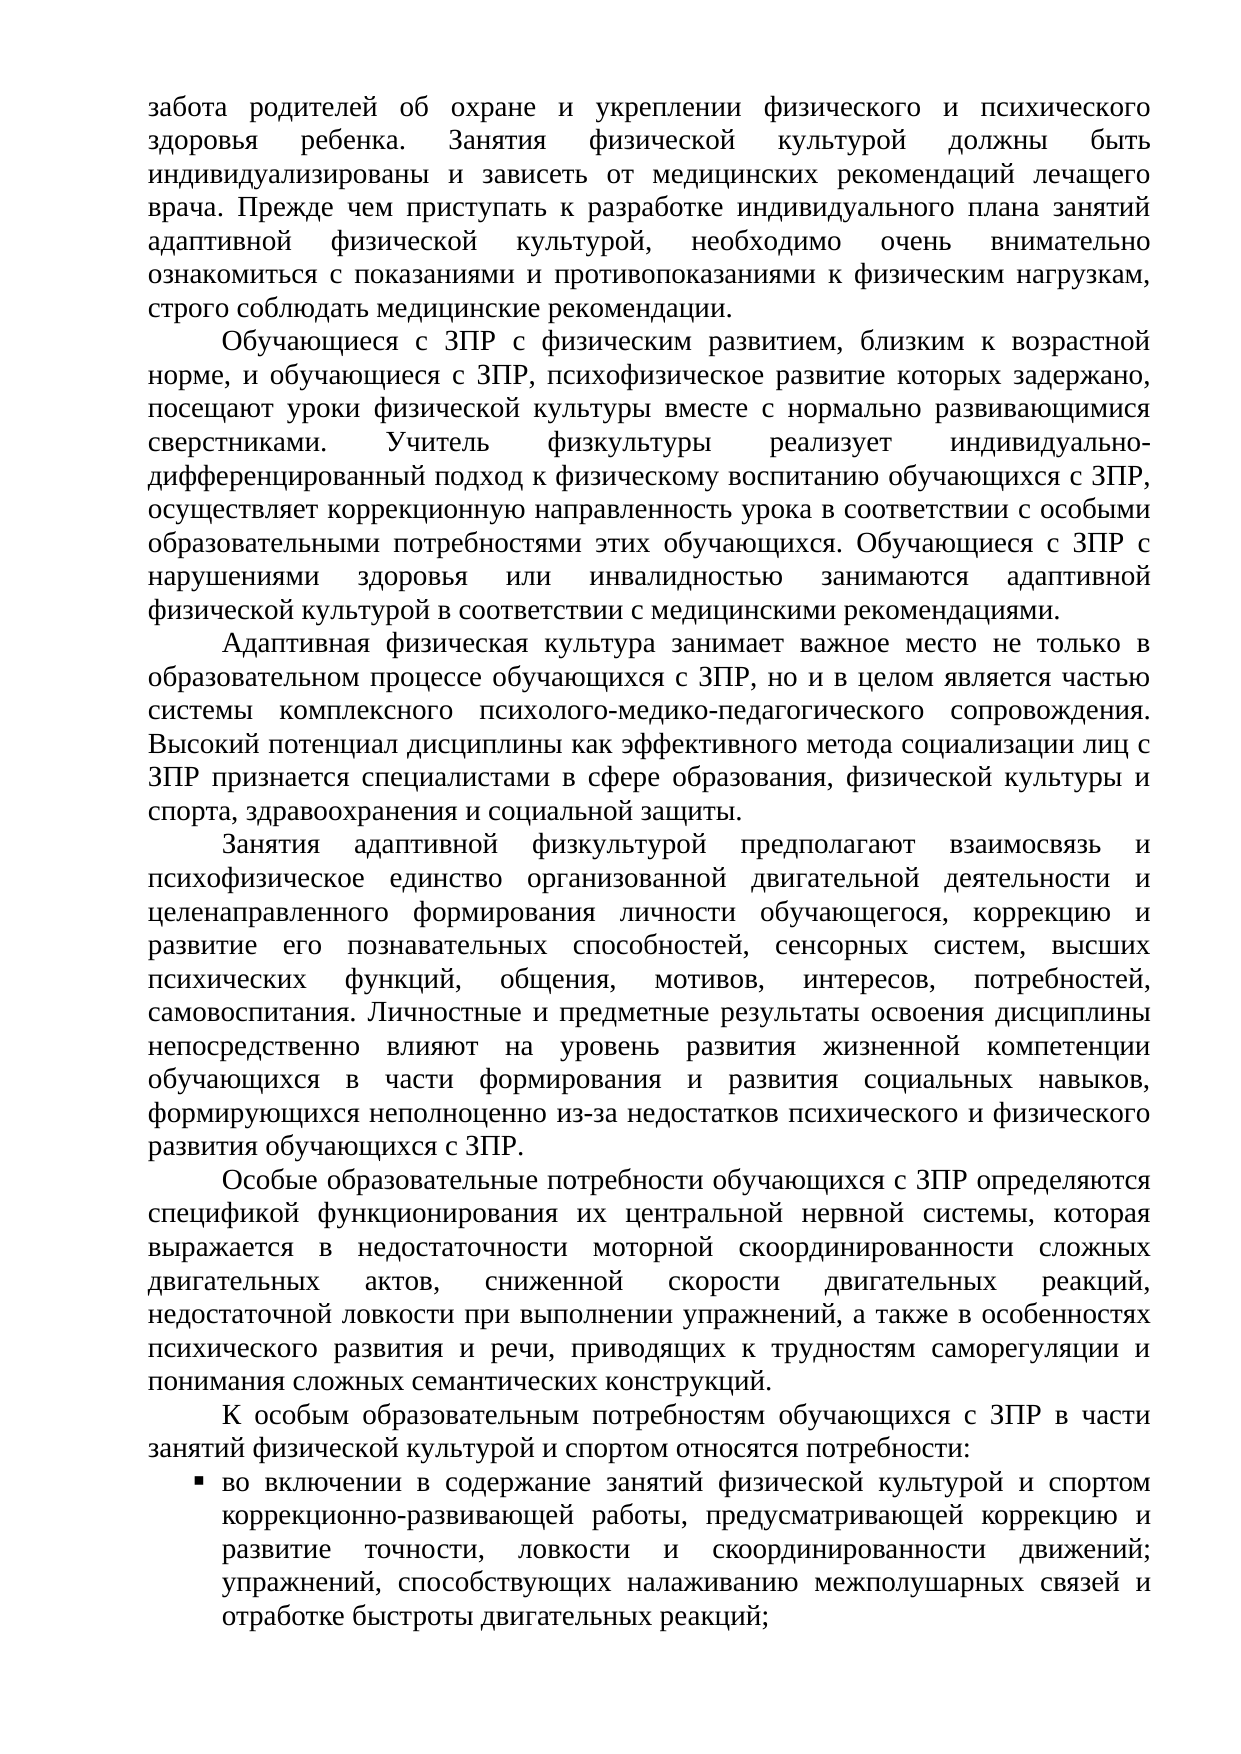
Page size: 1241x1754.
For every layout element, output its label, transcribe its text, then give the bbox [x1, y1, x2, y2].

list во включении в содержание занятий физической культурой и спортом коррекционно-развивающей работы, предусматривающей коррекцию и развитие точности, ловкости и скоординированности движений; упражнений, способствующих налаживанию межполушарных связей и отработке быстроты двигательных реакций; [192, 1464, 1152, 1632]
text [148, 89, 1152, 323]
text Обучающиеся с ЗПР с физическим развитием, близким к возрастной норме, и обучающиеся с ЗПР, психофизическое развитие которых задержано, посещают уроки физической культуры вместе с нормально развивающимися сверстниками. Учитель физкультуры реализует индивидуально-дифференцированный подход к физическому воспитанию обучающихся с ЗПР, осуществляет коррекционную направленность урока в соответствии с особыми образовательными потребностями этих обучающихся. Обучающиеся с ЗПР с нарушениями здоровья или инвалидностью занимаются адаптивной физической культурой в соответствии с медицинскими рекомендациями. [148, 323, 1152, 625]
text Занятия адаптивной физкультурой предполагают взаимосвязь и психофизическое единство организованной двигательной деятельности и целенаправленного формирования личности обучающегося, коррекцию и развитие его познавательных способностей, сенсорных систем, высших психических функций, общения, мотивов, интересов, потребностей, самовоспитания. Личностные и предметные результаты освоения дисциплины непосредственно влияют на уровень развития жизненной компетенции обучающихся в части формирования и развития социальных навыков, формирующихся неполноценно из-за недостатков психического и физического развития обучающихся с ЗПР. [148, 827, 1152, 1162]
text Особые образовательные потребности обучающихся с ЗПР определяются спецификой функционирования их центральной нервной системы, которая выражается в недостаточности моторной скоординированности сложных двигательных актов, сниженной скорости двигательных реакций, недостаточной ловкости при выполнении упражнений, а также в особенностях психического развития и речи, приводящих к трудностям саморегуляции и понимания сложных семантических конструкций. [148, 1162, 1152, 1397]
text Адаптивная физическая культура занимает важное место не только в образовательном процессе обучающихся с ЗПР, но и в целом является частью системы комплексного психолого-медико-педагогического сопровождения. Высокий потенциал дисциплины как эффективного метода социализации лиц с ЗПР признается специалистами в сфере образования, физической культуры и спорта, здравоохранения и социальной защиты. [148, 625, 1152, 827]
text К особым образовательным потребностям обучающихся с ЗПР в части занятий физической культурой и спортом относятся потребности: [148, 1397, 1152, 1464]
